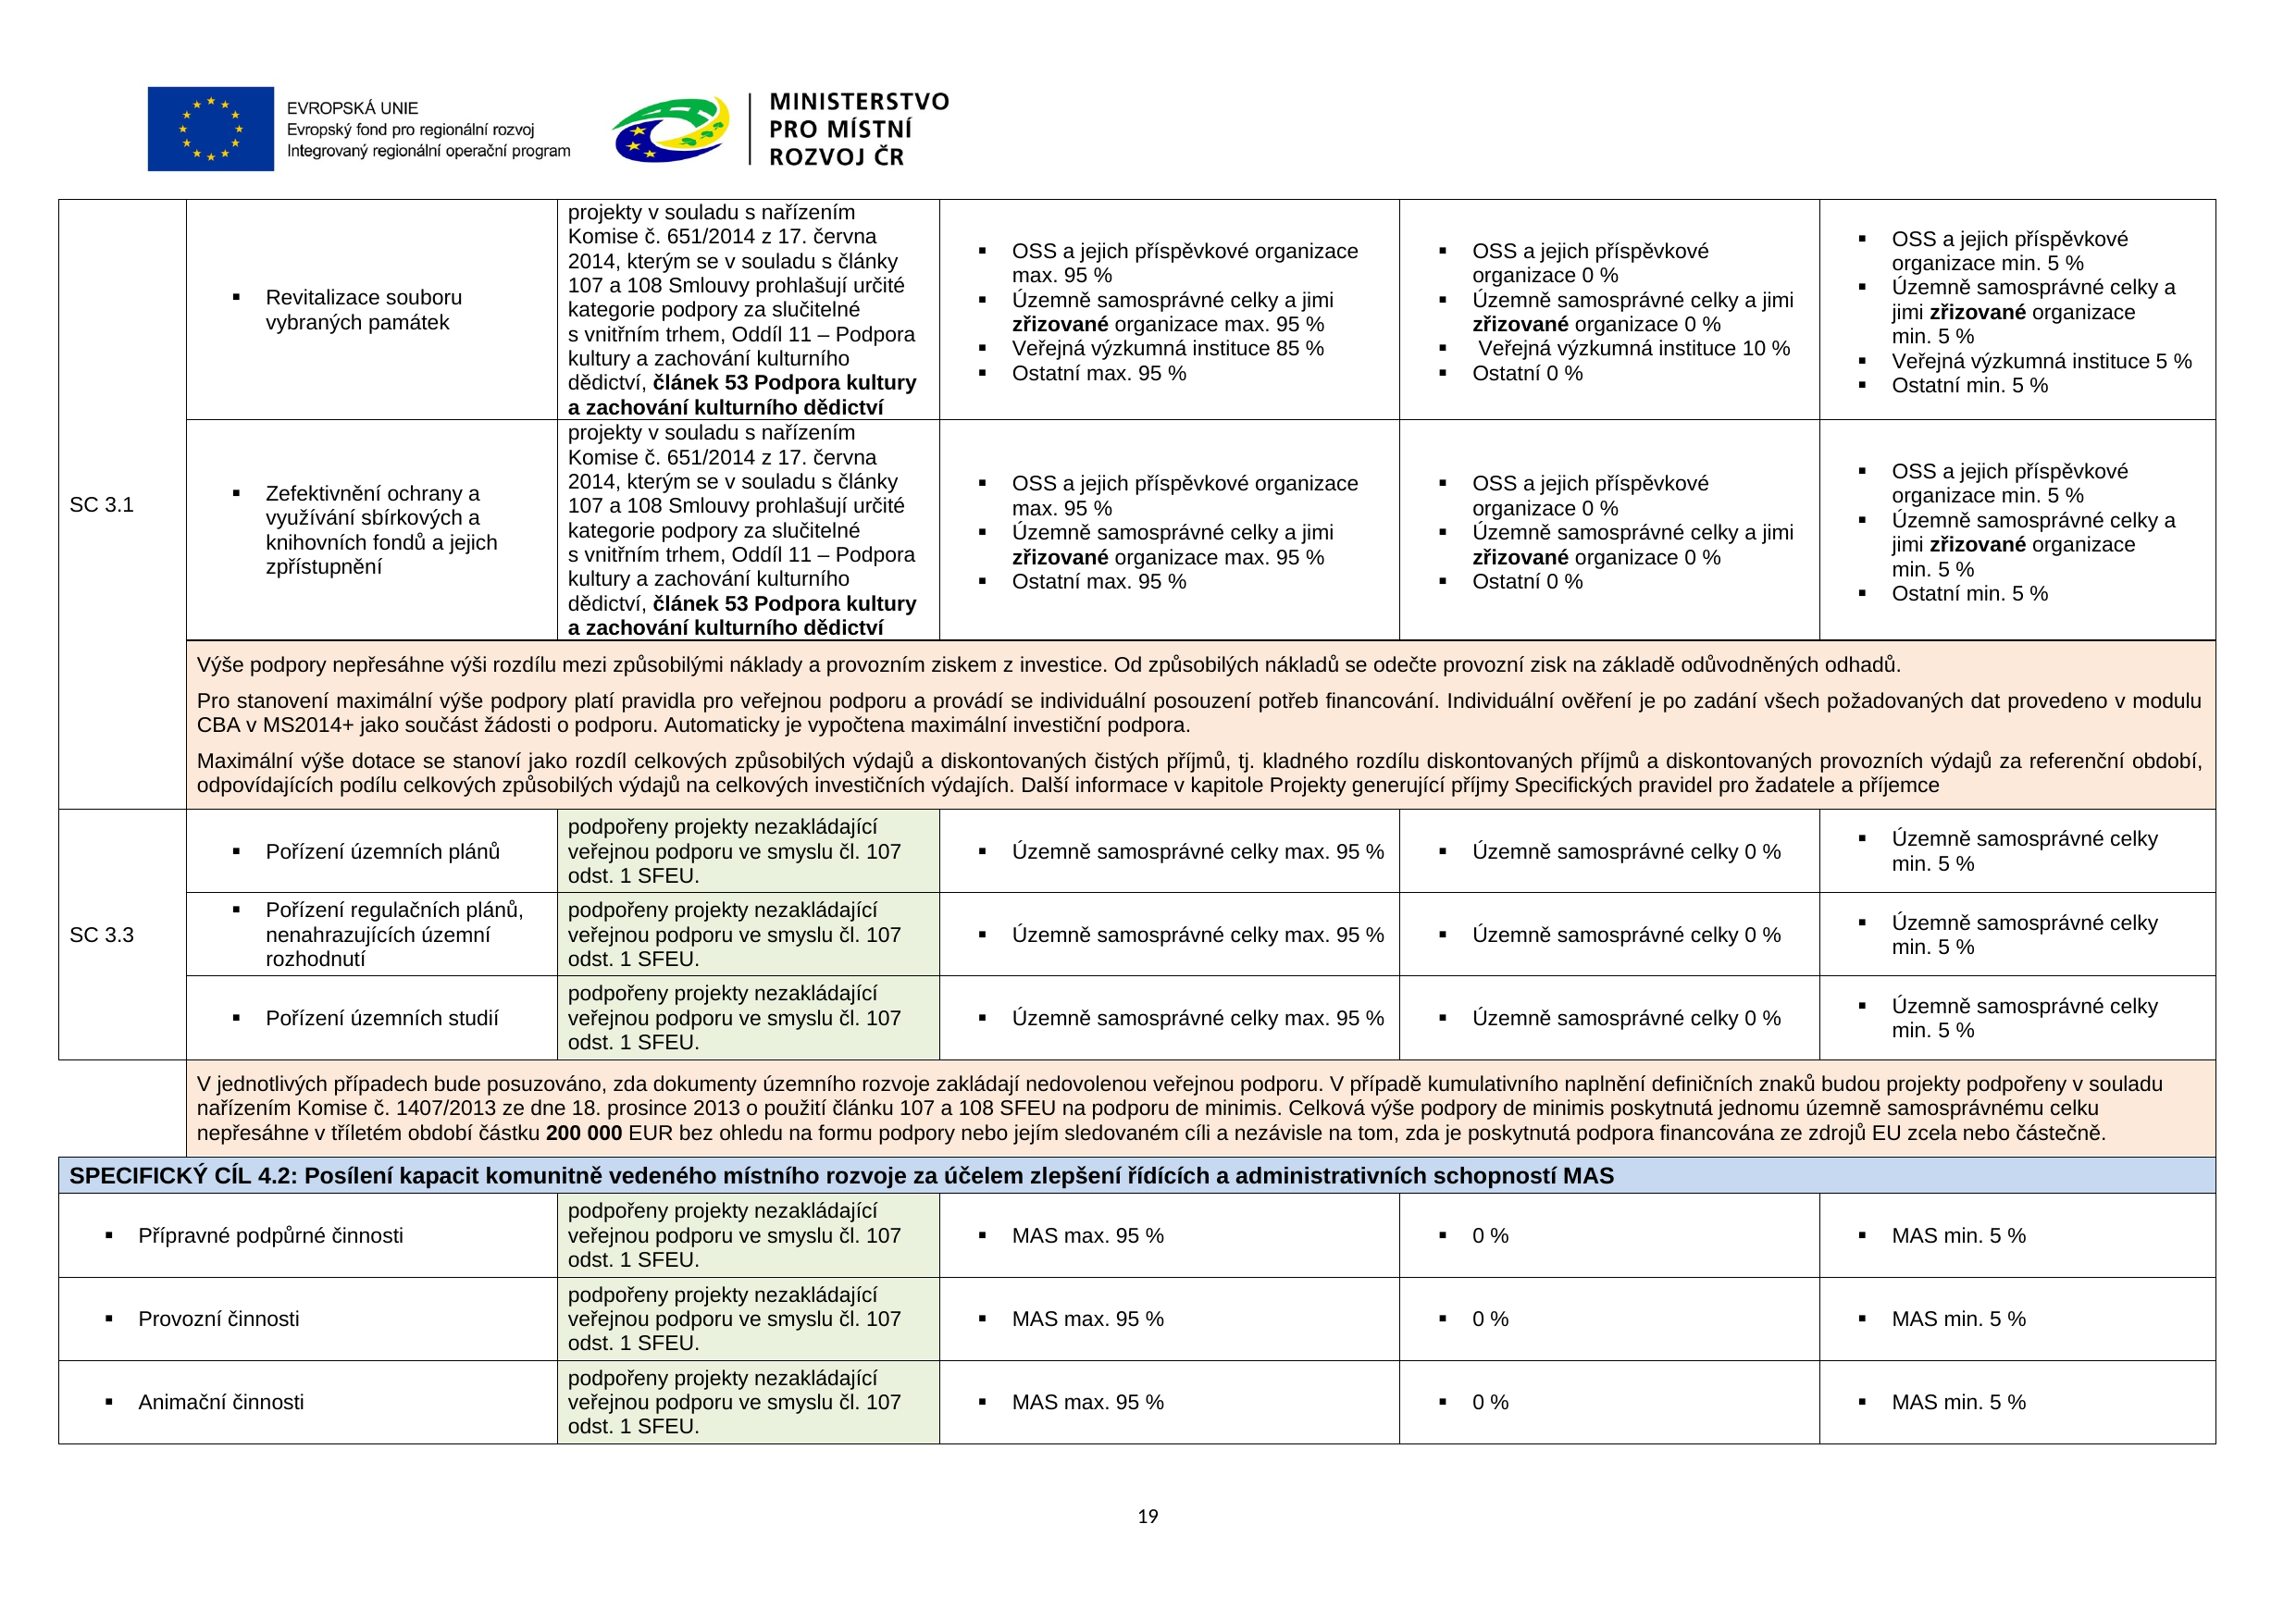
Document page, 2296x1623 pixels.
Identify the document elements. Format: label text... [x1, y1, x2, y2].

table_cell Zefektivnění ochrany a využívání sbírkových a knihovních fondů a jejich zpřístupnění [187, 420, 557, 639]
table_cell OSS a jejich příspěvkové organizace max. 95 % Územně samosprávné celky a jimi zřizované organizace max. 95 % Veřejná výzkumná instituce 85 % Ostatní max. 95 % [940, 200, 1399, 419]
table_cell Přípravné podpůrné činnosti [59, 1194, 557, 1276]
table_cell MAS min. 5 % [1820, 1361, 2215, 1443]
table_cell OSS a jejich příspěvkové organizace 0 % Územně samosprávné celky a jimi zřizované organizace 0 % Veřejná výzkumná instituce 10 % Ostatní 0 % [1400, 200, 1819, 419]
table_cell podpořeny projekty nezakládající veřejnou podporu ve smyslu čl. 107 odst. 1 SFEU. [558, 1361, 939, 1443]
table_cell Pořízení územních plánů [187, 810, 557, 892]
table_cell Územně samosprávné celky max. 95 % [940, 976, 1399, 1059]
table_cell Revitalizace souboru vybraných památek [187, 200, 557, 419]
table_cell podpořeny projekty nezakládající veřejnou podporu ve smyslu čl. 107 odst. 1 SFEU. [558, 1278, 939, 1359]
table_cell podpořeny projekty nezakládající veřejnou podporu ve smyslu čl. 107 odst. 1 SFEU. [558, 976, 939, 1059]
table_cell MAS max. 95 % [940, 1194, 1399, 1276]
table_cell OSS a jejich příspěvkové organizace max. 95 % Územně samosprávné celky a jimi zřizované organizace max. 95 % Ostatní max. 95 % [940, 420, 1399, 639]
table_cell Územně samosprávné celky max. 95 % [940, 810, 1399, 892]
table_cell Pořízení regulačních plánů, nenahrazujících územní rozhodnutí [187, 893, 557, 975]
table_cell Územně samosprávné celky min. 5 % [1820, 893, 2215, 975]
table_cell Animační činnosti [59, 1361, 557, 1443]
table_cell MAS max. 95 % [940, 1361, 1399, 1443]
table_cell podpořeny projekty nezakládající veřejnou podporu ve smyslu čl. 107 odst. 1 SFEU. [558, 810, 939, 892]
table_cell V jednotlivých případech bude posuzováno, zda dokumenty územního rozvoje zakládají nedovolenou veřejnou podporu. V případě kumulativního naplnění definičních znaků budou projekty podpořeny v souladu nařízením Komise č. 1407/2013 ze dne 18. prosince 2013 o použití článku 107 a 108 SFEU na podporu de minimis. Celková výše podpory de minimis poskytnutá jednomu územně samosprávnému celku nepřesáhne v tříletém období částku 200 000 EUR bez ohledu na formu podpory nebo jejím sledovaném cíli a nezávisle na tom, zda je poskytnutá podpora financována ze zdrojů EU zcela nebo částečně. [187, 1060, 2215, 1156]
table_cell MAS min. 5 % [1820, 1194, 2215, 1276]
table_cell Územně samosprávné celky 0 % [1400, 810, 1819, 892]
table_cell Územně samosprávné celky min. 5 % [1820, 810, 2215, 892]
table_cell MAS max. 95 % [940, 1278, 1399, 1359]
table_cell OSS a jejich příspěvkové organizace 0 % Územně samosprávné celky a jimi zřizované organizace 0 % Ostatní 0 % [1400, 420, 1819, 639]
table_cell 0 % [1400, 1361, 1819, 1443]
table_cell SPECIFICKÝ CÍL 4.2: Posílení kapacit komunitně vedeného místního rozvoje za účelem zlepšení řídících a administrativních schopností MAS [59, 1158, 2215, 1193]
table_cell Územně samosprávné celky 0 % [1400, 893, 1819, 975]
table_cell podpořeny projekty nezakládající veřejnou podporu ve smyslu čl. 107 odst. 1 SFEU. [558, 893, 939, 975]
table_cell Provozní činnosti [59, 1278, 557, 1359]
table_cell Územně samosprávné celky 0 % [1400, 976, 1819, 1059]
table_cell 0 % [1400, 1278, 1819, 1359]
table_cell SC 3.1 [59, 200, 186, 809]
table_cell MAS min. 5 % [1820, 1278, 2215, 1359]
table_cell projekty v souladu s nařízením Komise č. 651/2014 z 17. června 2014, kterým se v souladu s články 107 a 108 Smlouvy prohlašují určité kategorie podpory za slučitelné s vnitřním trhem, Oddíl 11 – Podpora kultury a zachování kulturního dědictví, článek 53 Podpora kultury a zachování kulturního dědictví [558, 420, 939, 639]
table_cell OSS a jejich příspěvkové organizace min. 5 % Územně samosprávné celky a jimi zřizované organizace min. 5 % Veřejná výzkumná instituce 5 % Ostatní min. 5 % [1820, 200, 2215, 419]
table_cell Výše podpory nepřesáhne výši rozdílu mezi způsobilými náklady a provozním ziskem z investice. Od způsobilých nákladů se odečte provozní zisk na základě odůvodněných odhadů. Pro stanovení maximální výše podpory platí pravidla pro veřejnou podporu a provádí se individuální posouzení potřeb financování. Individuální ověření je po zadání všech požadovaných dat provedeno v modulu CBA v MS2014+ jako součást žádosti o podporu. Automaticky je vypočtena maximální investiční podpora. Maximální výše dotace se stanoví jako rozdíl celkových způsobilých výdajů a diskontovaných čistých příjmů, tj. kladného rozdílu diskontovaných příjmů a diskontovaných provozních výdajů za referenční období, odpovídajících podílu celkových způsobilých výdajů na celkových investičních výdajích. Další informace v kapitole Projekty generující příjmy Specifických pravidel pro žadatele a příjemce [187, 641, 2215, 809]
table_cell projekty v souladu s nařízením Komise č. 651/2014 z 17. června 2014, kterým se v souladu s články 107 a 108 Smlouvy prohlašují určité kategorie podpory za slučitelné s vnitřním trhem, Oddíl 11 – Podpora kultury a zachování kulturního dědictví, článek 53 Podpora kultury a zachování kulturního dědictví [558, 200, 939, 419]
table_cell Pořízení územních studií [187, 976, 557, 1059]
table_cell podpořeny projekty nezakládající veřejnou podporu ve smyslu čl. 107 odst. 1 SFEU. [558, 1194, 939, 1276]
table_cell Územně samosprávné celky min. 5 % [1820, 976, 2215, 1059]
table_cell Územně samosprávné celky max. 95 % [940, 893, 1399, 975]
table_cell SC 3.3 [59, 810, 186, 1059]
table_cell 0 % [1400, 1194, 1819, 1276]
table_cell OSS a jejich příspěvkové organizace min. 5 % Územně samosprávné celky a jimi zřizované organizace min. 5 % Ostatní min. 5 % [1820, 420, 2215, 639]
picture [119, 57, 976, 199]
